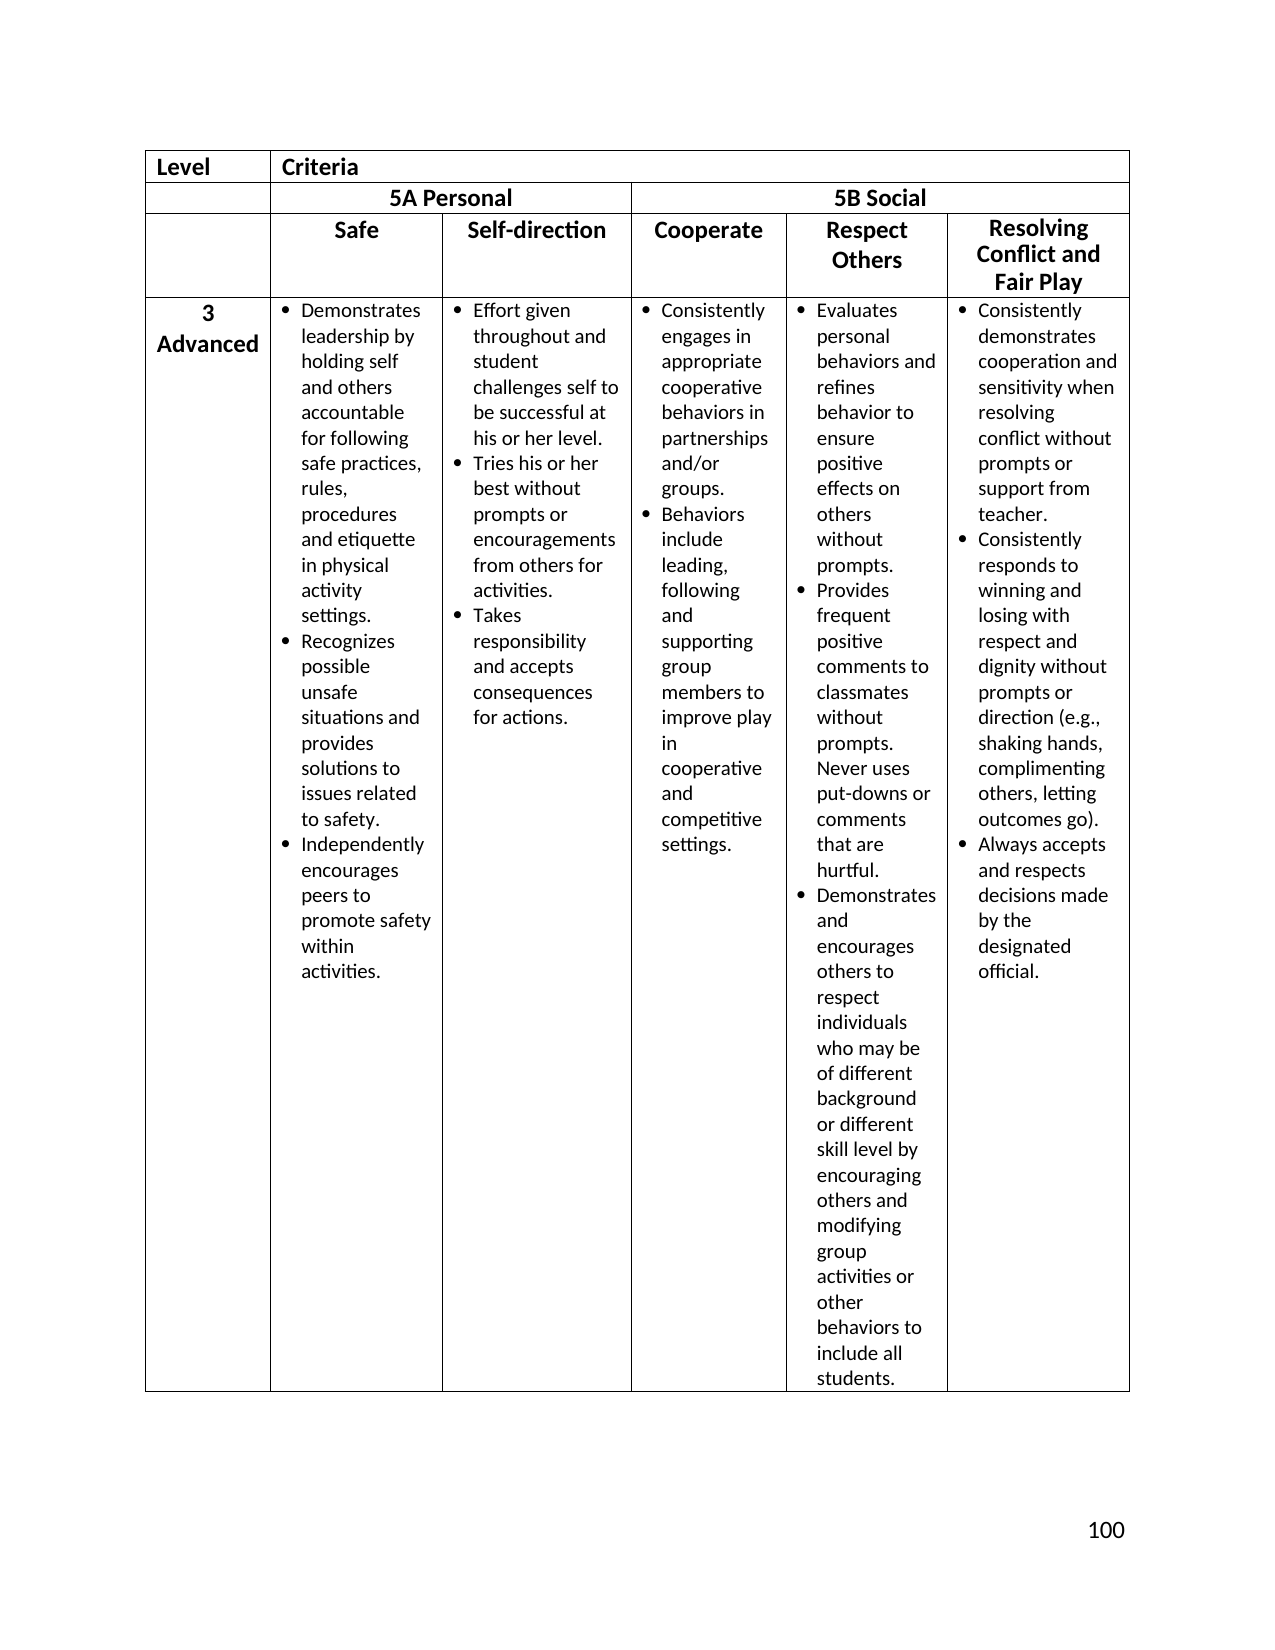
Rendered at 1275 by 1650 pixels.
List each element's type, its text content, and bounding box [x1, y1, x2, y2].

table_cell [146, 214, 270, 297]
table_header Criteria [271, 151, 1129, 182]
table_header Level [146, 151, 270, 182]
table_cell Consistently engages in appropriate cooperative behaviors in partnerships and/or groups. Behaviors include leading, following and supporting group members to improve play in cooperative and competitive settings. [632, 298, 786, 1391]
table_cell [146, 183, 270, 213]
table_cell Safe [271, 214, 442, 297]
table_cell Demonstrates leadership by holding self and others accountable for following safe practices, rules, procedures and etiquette in physical activity settings. Recognizes possible unsafe situations and provides solutions to issues related to safety. Independently encourages peers to promote safety within activities. [271, 298, 442, 1391]
table_cell Consistently demonstrates cooperation and sensitivity when resolving conflict without prompts or support from teacher. Consistently responds to winning and losing with respect and dignity without prompts or direction (e.g., shaking hands, complimenting others, letting outcomes go). Always accepts and respects decisions made by the designated official. [948, 298, 1129, 1391]
table_cell 5B Social [632, 183, 1129, 213]
table_cell Respect Others [787, 214, 947, 297]
table_cell Effort given throughout and student challenges self to be successful at his or her level. Tries his or her best without prompts or encouragements from others for activities. Takes responsibility and accepts consequences for actions. [443, 298, 631, 1391]
table_cell Self-direction [443, 214, 631, 297]
table_cell 5A Personal [271, 183, 631, 213]
table_cell 3 Advanced [146, 298, 270, 1391]
table_cell Resolving Conflict and Fair Play [948, 214, 1129, 297]
table_cell Cooperate [632, 214, 786, 297]
table_cell Evaluates personal behaviors and refines behavior to ensure positive effects on others without prompts. Provides frequent positive comments to classmates without prompts. Never uses put-downs or comments that are hurtful. Demonstrates and encourages others to respect individuals who may be of different background or different skill level by encouraging others and modifying group activities or other behaviors to include all students. [787, 298, 947, 1391]
